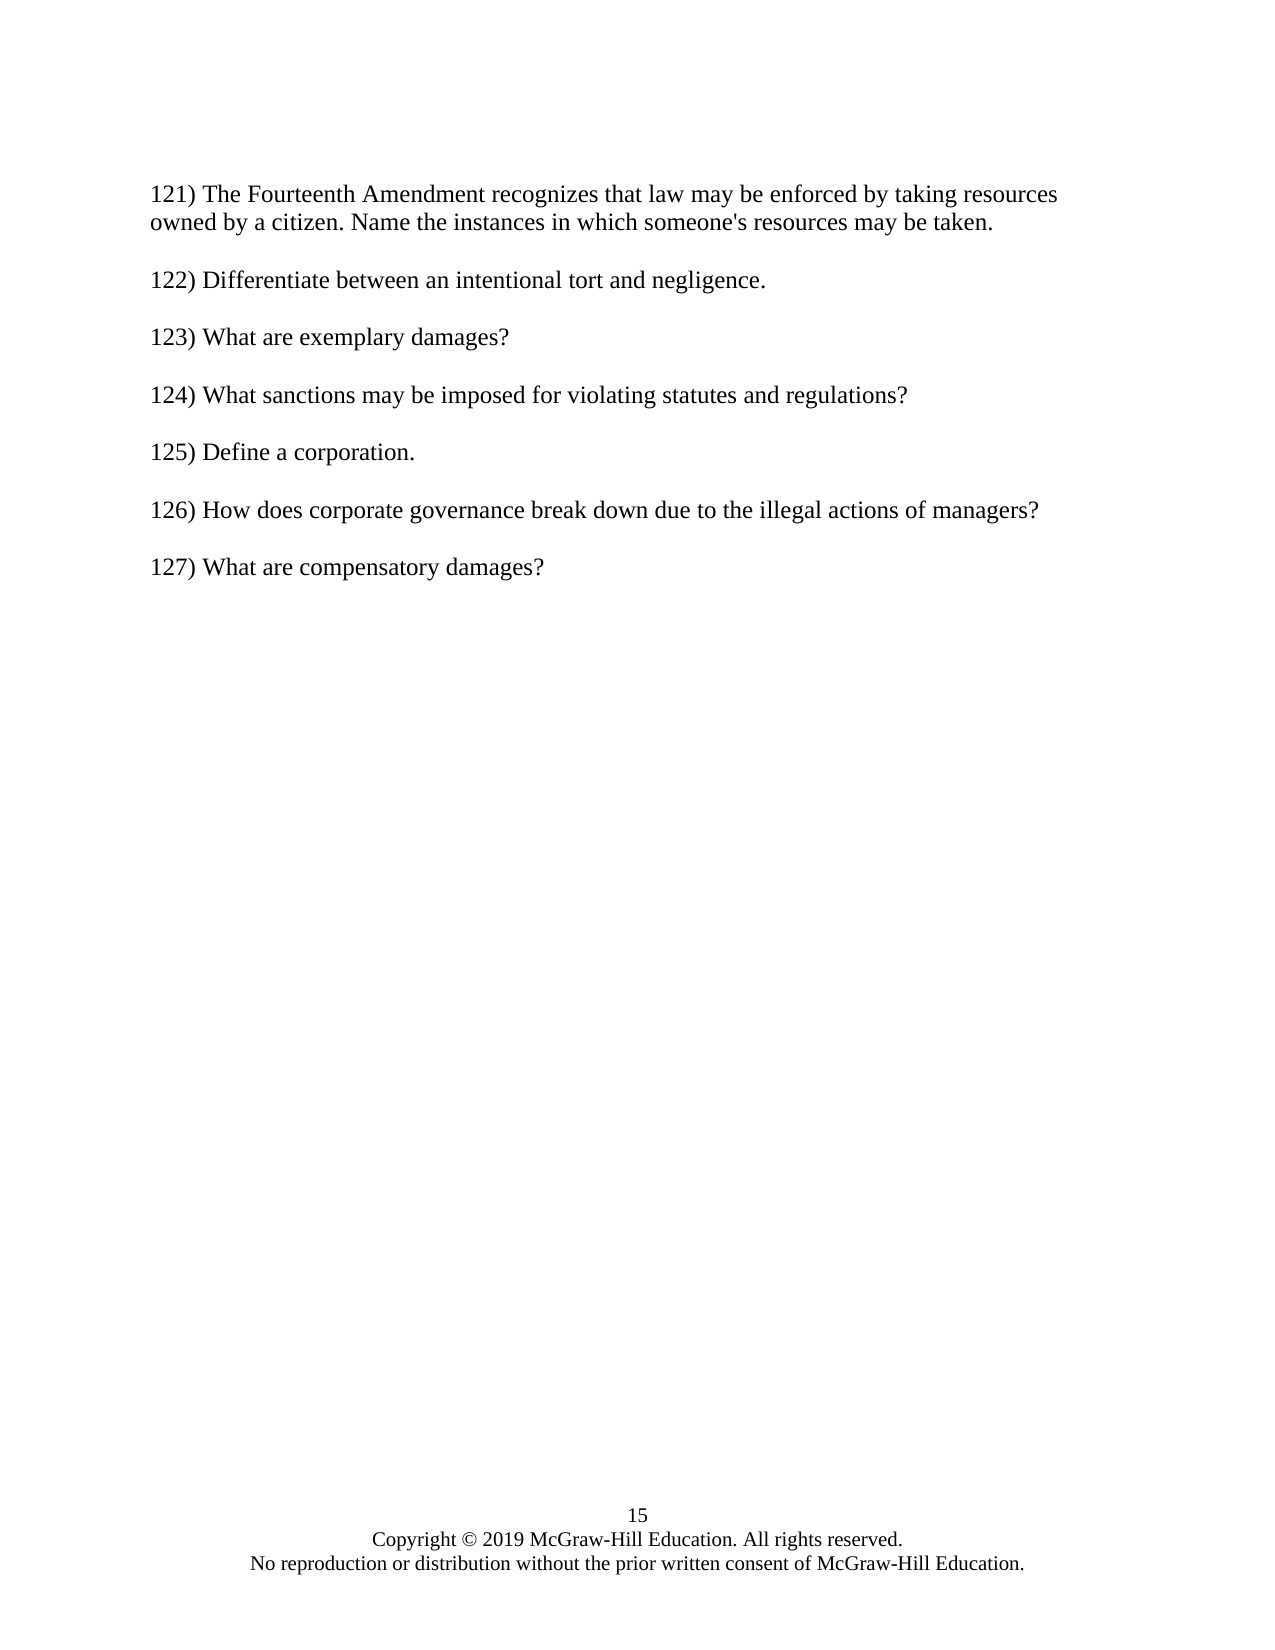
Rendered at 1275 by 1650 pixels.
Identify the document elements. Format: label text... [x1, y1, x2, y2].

text 121) The Fourteenth Amendment recognizes that law may be enforced by taking resources owned by a citizen. Name the instances in which someone's resources may be taken. [150, 179, 1125, 236]
text 122) Differentiate between an intentional tort and negligence. [150, 265, 1125, 294]
text 124) What sanctions may be imposed for violating statutes and regulations? [150, 380, 1125, 409]
text 126) How does corporate governance break down due to the illegal actions of managers? [150, 495, 1125, 524]
text 123) What are exemplary damages? [150, 322, 1125, 351]
text 127) What are compensatory damages? [150, 552, 1125, 581]
text 125) Define a corporation. [150, 437, 1125, 466]
